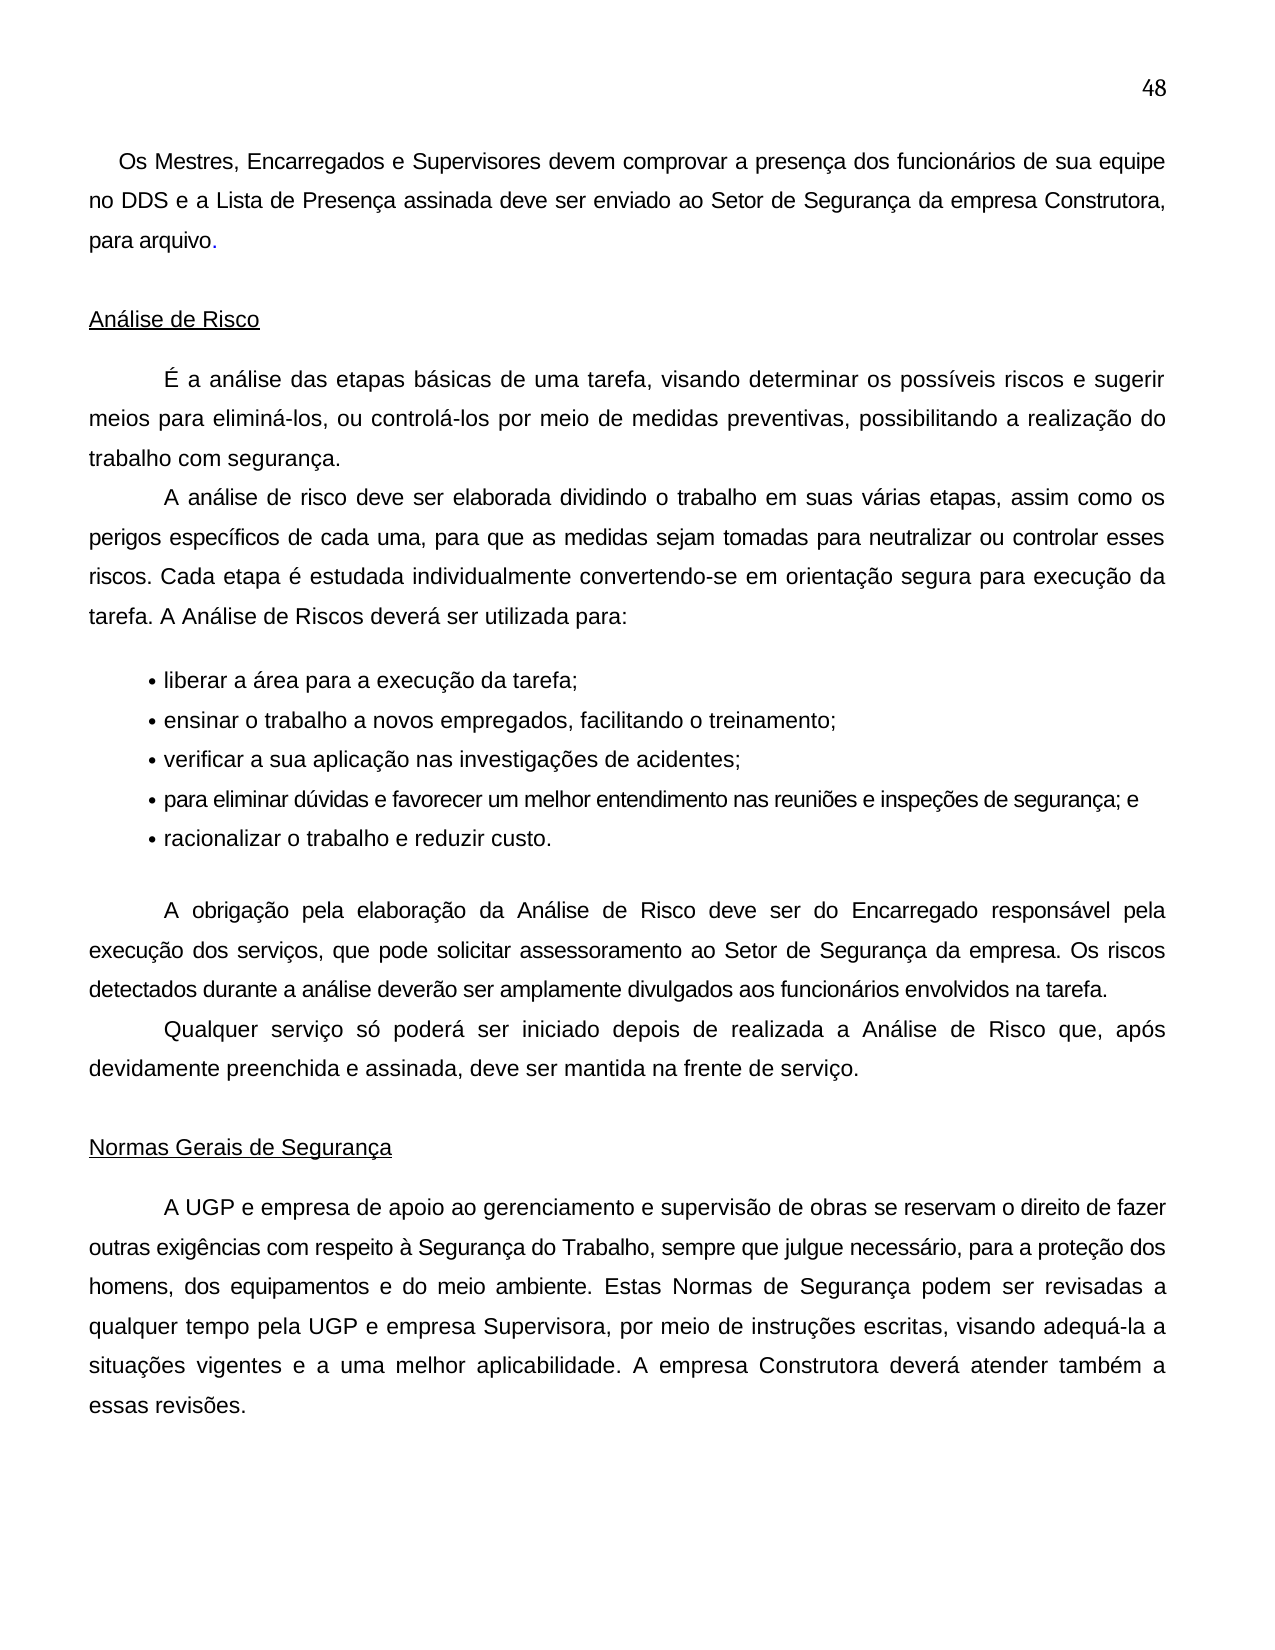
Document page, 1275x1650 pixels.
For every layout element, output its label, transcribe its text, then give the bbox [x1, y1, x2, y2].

list ensinar o trabalho a novos empregados, facilitando o treinamento; [74, 707, 1167, 733]
list racionalizar o trabalho e reduzir custo. [74, 825, 1167, 852]
text A UGP e empresa de apoio ao gerenciamento e supervisão de obras se reservam o direito de fazer outras exigências com respeito à Segurança do Trabalho, sempre que julgue necessário, para a proteção dos homens, dos equipamentos e do meio ambiente. Estas Normas de Segurança podem ser revisadas a qualquer tempo pela UGP e empresa Supervisora, por meio de instruções escritas, visando adequá-la a situações vigentes e a uma melhor aplicabilidade. A empresa Construtora deverá atender também a essas revisões. [89, 1194, 1167, 1418]
list para eliminar dúvidas e favorecer um melhor entendimento nas reuniões e inspeções de segurança; e [74, 786, 1167, 812]
text A obrigação pela elaboração da Análise de Risco deve ser do Encarregado responsável pela execução dos serviços, que pode solicitar assessoramento ao Setor de Segurança da empresa. Os riscos detectados durante a análise deverão ser amplamente divulgados aos funcionários envolvidos na tarefa. [89, 897, 1167, 1002]
text Os Mestres, Encarregados e Supervisores devem comprovar a presença dos funcionários de sua equipe no DDS e a Lista de Presença assinada deve ser enviado ao Setor de Segurança da empresa Construtora, para arquivo. [89, 148, 1167, 253]
text A análise de risco deve ser elaborada dividindo o trabalho em suas várias etapas, assim como os perigos específicos de cada uma, para que as medidas sejam tomadas para neutralizar ou controlar esses riscos. Cada etapa é estudada individualmente convertendo-se em orientação segura para execução da tarefa. A Análise de Riscos deverá ser utilizada para: [89, 484, 1167, 629]
text Análise de Risco [89, 306, 1167, 332]
list liberar a área para a execução da tarefa; [74, 667, 1167, 694]
text Qualquer serviço só poderá ser iniciado depois de realizada a Análise de Risco que, após devidamente preenchida e assinada, deve ser mantida na frente de serviço. [89, 1016, 1167, 1081]
list verificar a sua aplicação nas investigações de acidentes; [74, 746, 1167, 773]
text Normas Gerais de Segurança [89, 1134, 1167, 1160]
text É a análise das etapas básicas de uma tarefa, visando determinar os possíveis riscos e sugerir meios para eliminá-los, ou controlá-los por meio de medidas preventivas, possibilitando a realização do trabalho com segurança. [89, 366, 1167, 471]
